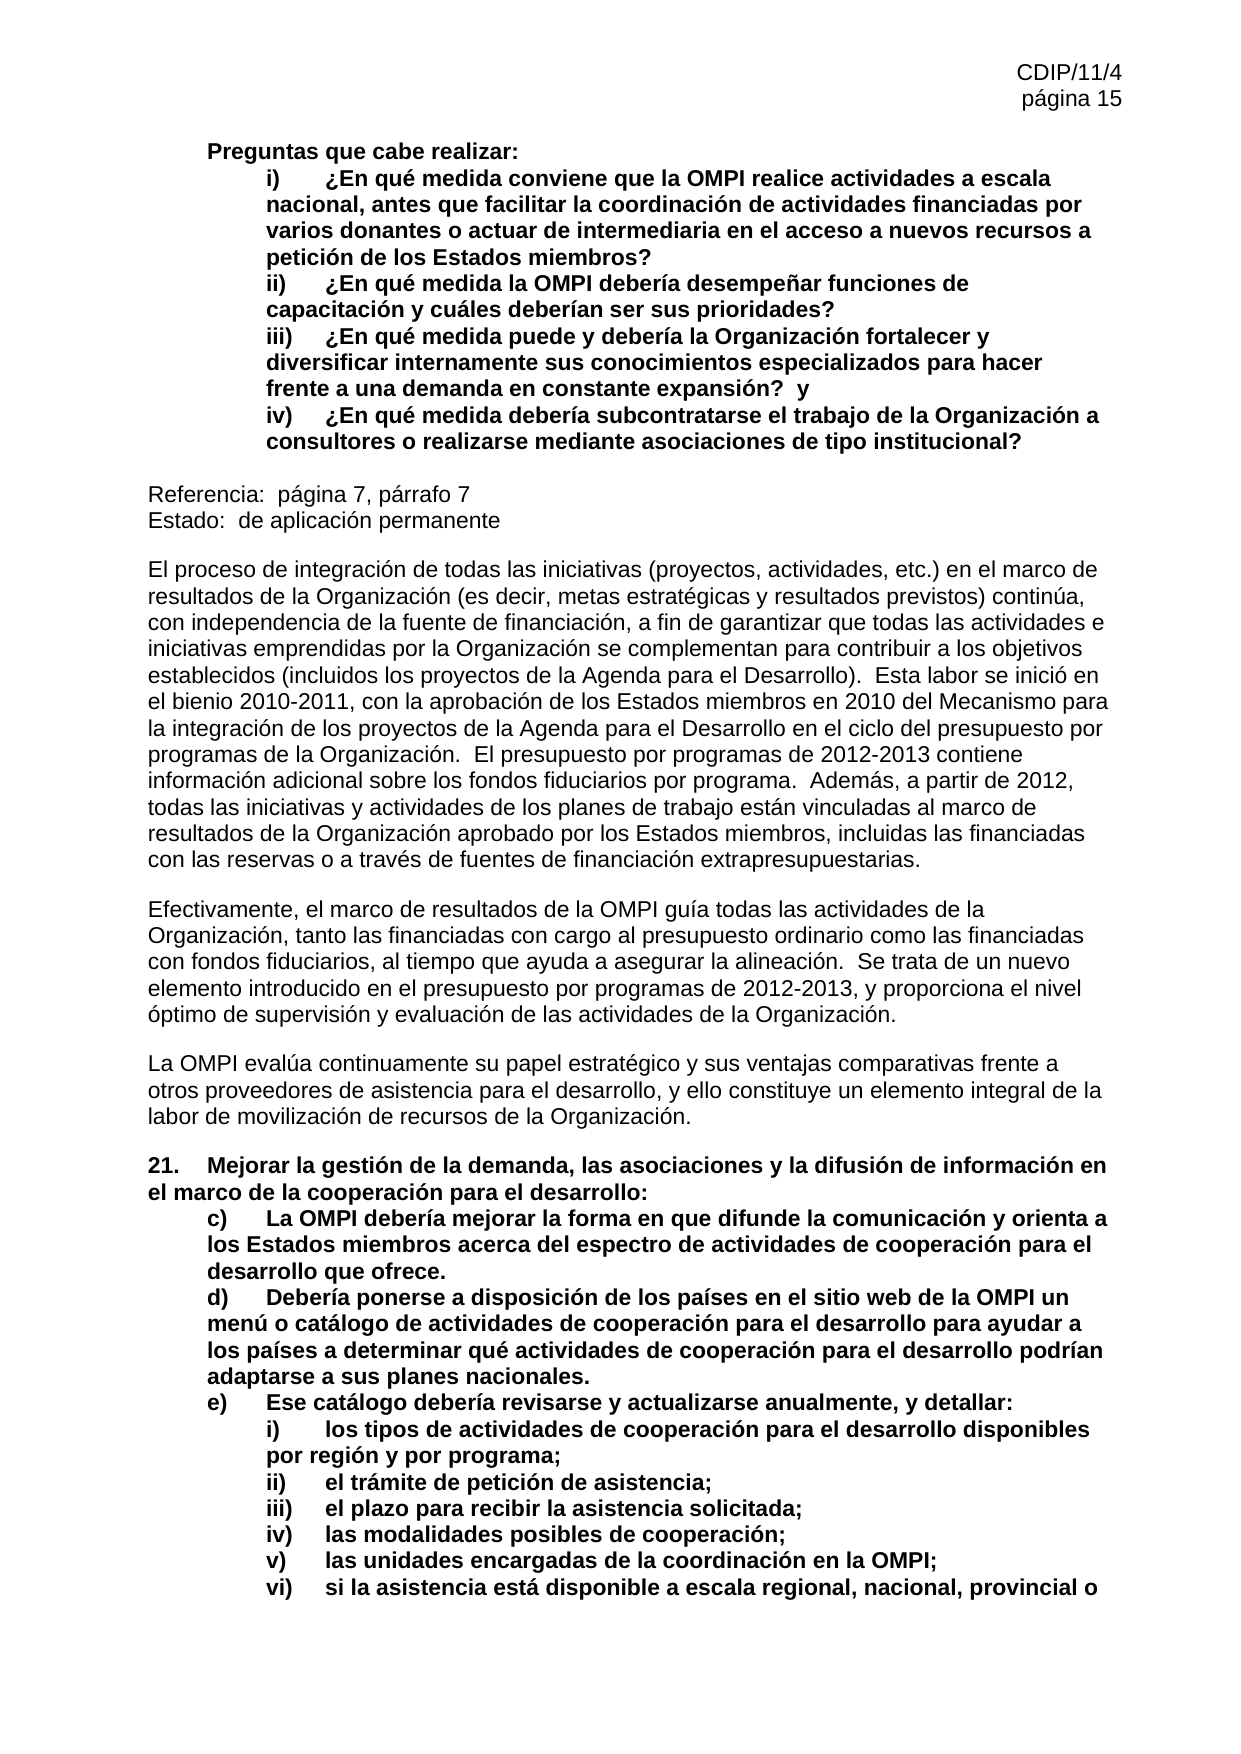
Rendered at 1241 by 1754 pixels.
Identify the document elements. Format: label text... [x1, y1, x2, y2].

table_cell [136, 1152, 1122, 1600]
table_cell Referencia: página 7, párrafo 7 Estado: de aplicación permanente El proceso de integración de todas las iniciativas (proyectos, actividades, etc.) en el marco de resultados de la Organización (es decir, metas estratégicas y resultados previstos) continúa, con independencia de la fuente de financiación, a fin de garantizar que todas las actividades e iniciativas emprendidas por la Organización se complementan para contribuir a los objetivos establecidos (incluidos los proyectos de la Agenda para el Desarrollo). Esta labor se inició en el bienio 2010-2011, con la aprobación de los Estados miembros en 2010 del Mecanismo para la integración de los proyectos de la Agenda para el Desarrollo en el ciclo del presupuesto por programas de la Organización. El presupuesto por programas de 2012-2013 contiene información adicional sobre los fondos fiduciarios por programa. Además, a partir de 2012, todas las iniciativas y actividades de los planes de trabajo están vinculadas al marco de resultados de la Organización aprobado por los Estados miembros, incluidas las financiadas con las reservas o a través de fuentes de financiación extrapresupuestarias. Efectivamente, el marco de resultados de la OMPI guía todas las actividades de la Organización, tanto las financiadas con cargo al presupuesto ordinario como las financiadas con fondos fiduciarios, al tiempo que ayuda a asegurar la alineación. Se trata de un nuevo elemento introducido en el presupuesto por programas de 2012-2013, y proporciona el nivel óptimo de supervisión y evaluación de las actividades de la Organización. La OMPI evalúa continuamente su papel estratégico y sus ventajas comparativas frente a otros proveedores de asistencia para el desarrollo, y ello constituye un elemento integral de la labor de movilización de recursos de la Organización. [136, 481, 1122, 1152]
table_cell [136, 138, 1122, 481]
